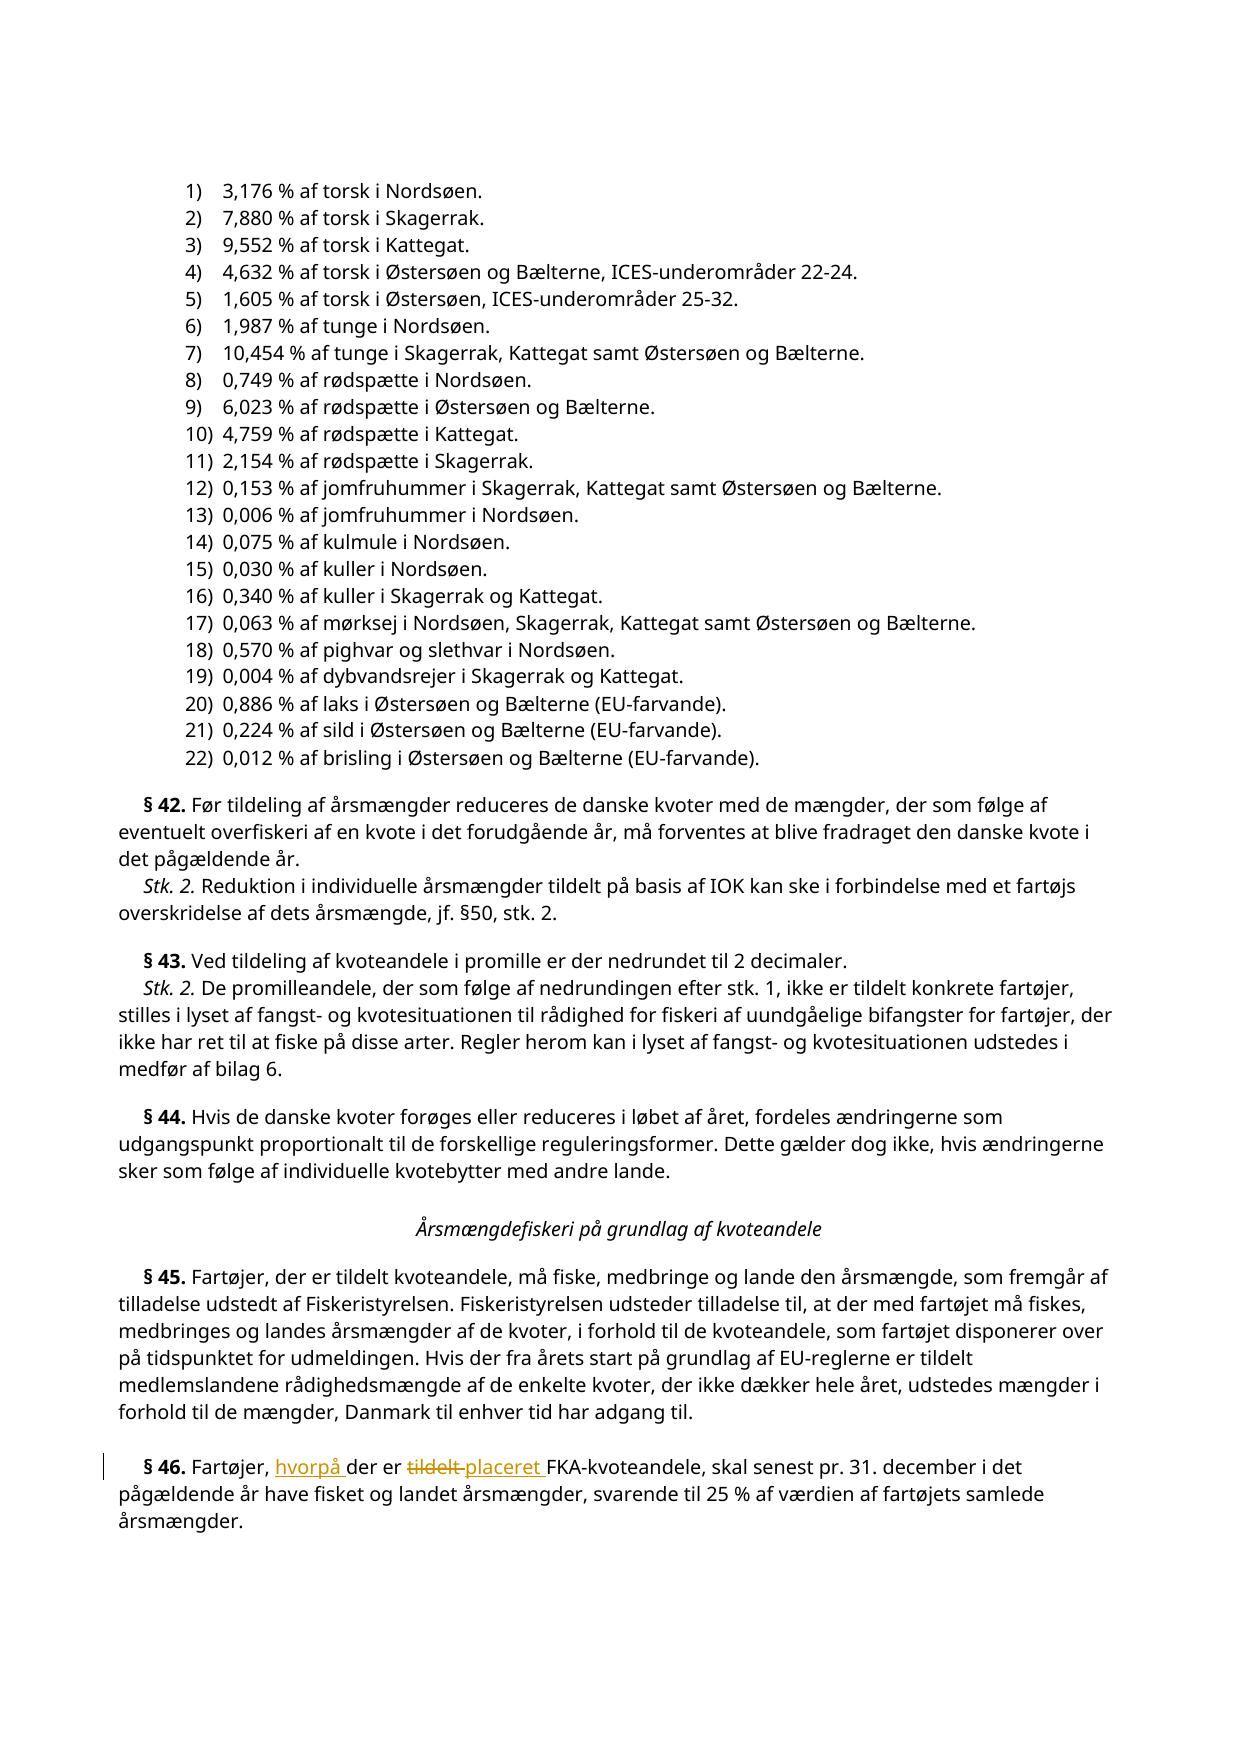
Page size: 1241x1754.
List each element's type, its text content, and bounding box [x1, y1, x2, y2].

list 0,004 % af dybvandsrejer i Skagerrak og Kattegat. [185, 663, 1122, 690]
list 0,749 % af rødspætte i Nordsøen. [185, 366, 1122, 393]
list 4,759 % af rødspætte i Kattegat. [185, 420, 1122, 447]
list 0,153 % af jomfruhummer i Skagerrak, Kattegat samt Østersøen og Bælterne. [185, 474, 1122, 501]
list 3,176 % af torsk i Nordsøen. [185, 177, 1122, 204]
list 4,632 % af torsk i Østersøen og Bælterne, ICES-underområder 22-24. [185, 258, 1122, 285]
text § 43. Ved tildeling af kvoteandele i promille er der nedrundet til 2 decimaler. [118, 947, 1122, 974]
text Stk. 2. De promilleandele, der som følge af nedrundingen efter stk. 1, ikke er tildelt konkrete fartøjer, stilles i lyset af fangst- og kvotesituationen til rådighed for fiskeri af uundgåelige bifangster for fartøjer, der ikke har ret til at fiske på disse arter. Regler herom kan i lyset af fangst- og kvotesituationen udstedes i medfør af bilag 6. [118, 974, 1122, 1082]
text § 42. Før tildeling af årsmængder reduceres de danske kvoter med de mængder, der som følge af eventuelt overfiskeri af en kvote i det forudgående år, må forventes at blive fradraget den danske kvote i det pågældende år. [118, 792, 1122, 872]
list 0,012 % af brisling i Østersøen og Bælterne (EU-farvande). [185, 744, 1122, 771]
text § 46. Fartøjer, der er FKA-kvoteandele, skal senest pr. 31. december i det pågældende år have fisket og landet årsmængder, svarende til 25 % af værdien af fartøjets samlede årsmængder. [118, 1453, 1122, 1534]
list 1,987 % af tunge i Nordsøen. [185, 312, 1122, 339]
text § 44. Hvis de danske kvoter forøges eller reduceres i løbet af året, fordeles ændringerne som udgangspunkt proportionalt til de forskellige reguleringsformer. Dette gælder dog ikke, hvis ændringerne sker som følge af individuelle kvotebytter med andre lande. [118, 1103, 1122, 1184]
list 10,454 % af tunge i Skagerrak, Kattegat samt Østersøen og Bælterne. [185, 339, 1122, 366]
list 0,340 % af kuller i Skagerrak og Kattegat. [185, 582, 1122, 609]
list 0,886 % af laks i Østersøen og Bælterne (EU-farvande). [185, 690, 1122, 717]
list 0,006 % af jomfruhummer i Nordsøen. [185, 501, 1122, 528]
list 2,154 % af rødspætte i Skagerrak. [185, 447, 1122, 474]
list 6,023 % af rødspætte i Østersøen og Bælterne. [185, 393, 1122, 420]
list 0,030 % af kuller i Nordsøen. [185, 555, 1122, 582]
list 7,880 % af torsk i Skagerrak. [185, 204, 1122, 231]
list 0,570 % af pighvar og slethvar i Nordsøen. [185, 636, 1122, 663]
list 9,552 % af torsk i Kattegat. [185, 231, 1122, 258]
text Årsmængdefiskeri på grundlag af kvoteandele [118, 1215, 1122, 1242]
text Stk. 2. Reduktion i individuelle årsmængder tildelt på basis af IOK kan ske i forbindelse med et fartøjs overskridelse af dets årsmængde, jf. §50, stk. 2. [118, 872, 1122, 926]
text § 45. Fartøjer, der er tildelt kvoteandele, må fiske, medbringe og lande den årsmængde, som fremgår af tilladelse udstedt af Fiskeristyrelsen. Fiskeristyrelsen udsteder tilladelse til, at der med fartøjet må fiskes, medbringes og landes årsmængder af de kvoter, i forhold til de kvoteandele, som fartøjet disponerer over på tidspunktet for udmeldingen. Hvis der fra årets start på grundlag af EU-reglerne er tildelt medlemslandene rådighedsmængde af de enkelte kvoter, der ikke dækker hele året, udstedes mængder i forhold til de mængder, Danmark til enhver tid har adgang til. [118, 1263, 1122, 1453]
list 1,605 % af torsk i Østersøen, ICES-underområder 25-32. [185, 285, 1122, 312]
list 0,224 % af sild i Østersøen og Bælterne (EU-farvande). [185, 717, 1122, 744]
list 0,063 % af mørksej i Nordsøen, Skagerrak, Kattegat samt Østersøen og Bælterne. [185, 609, 1122, 636]
list 0,075 % af kulmule i Nordsøen. [185, 528, 1122, 555]
